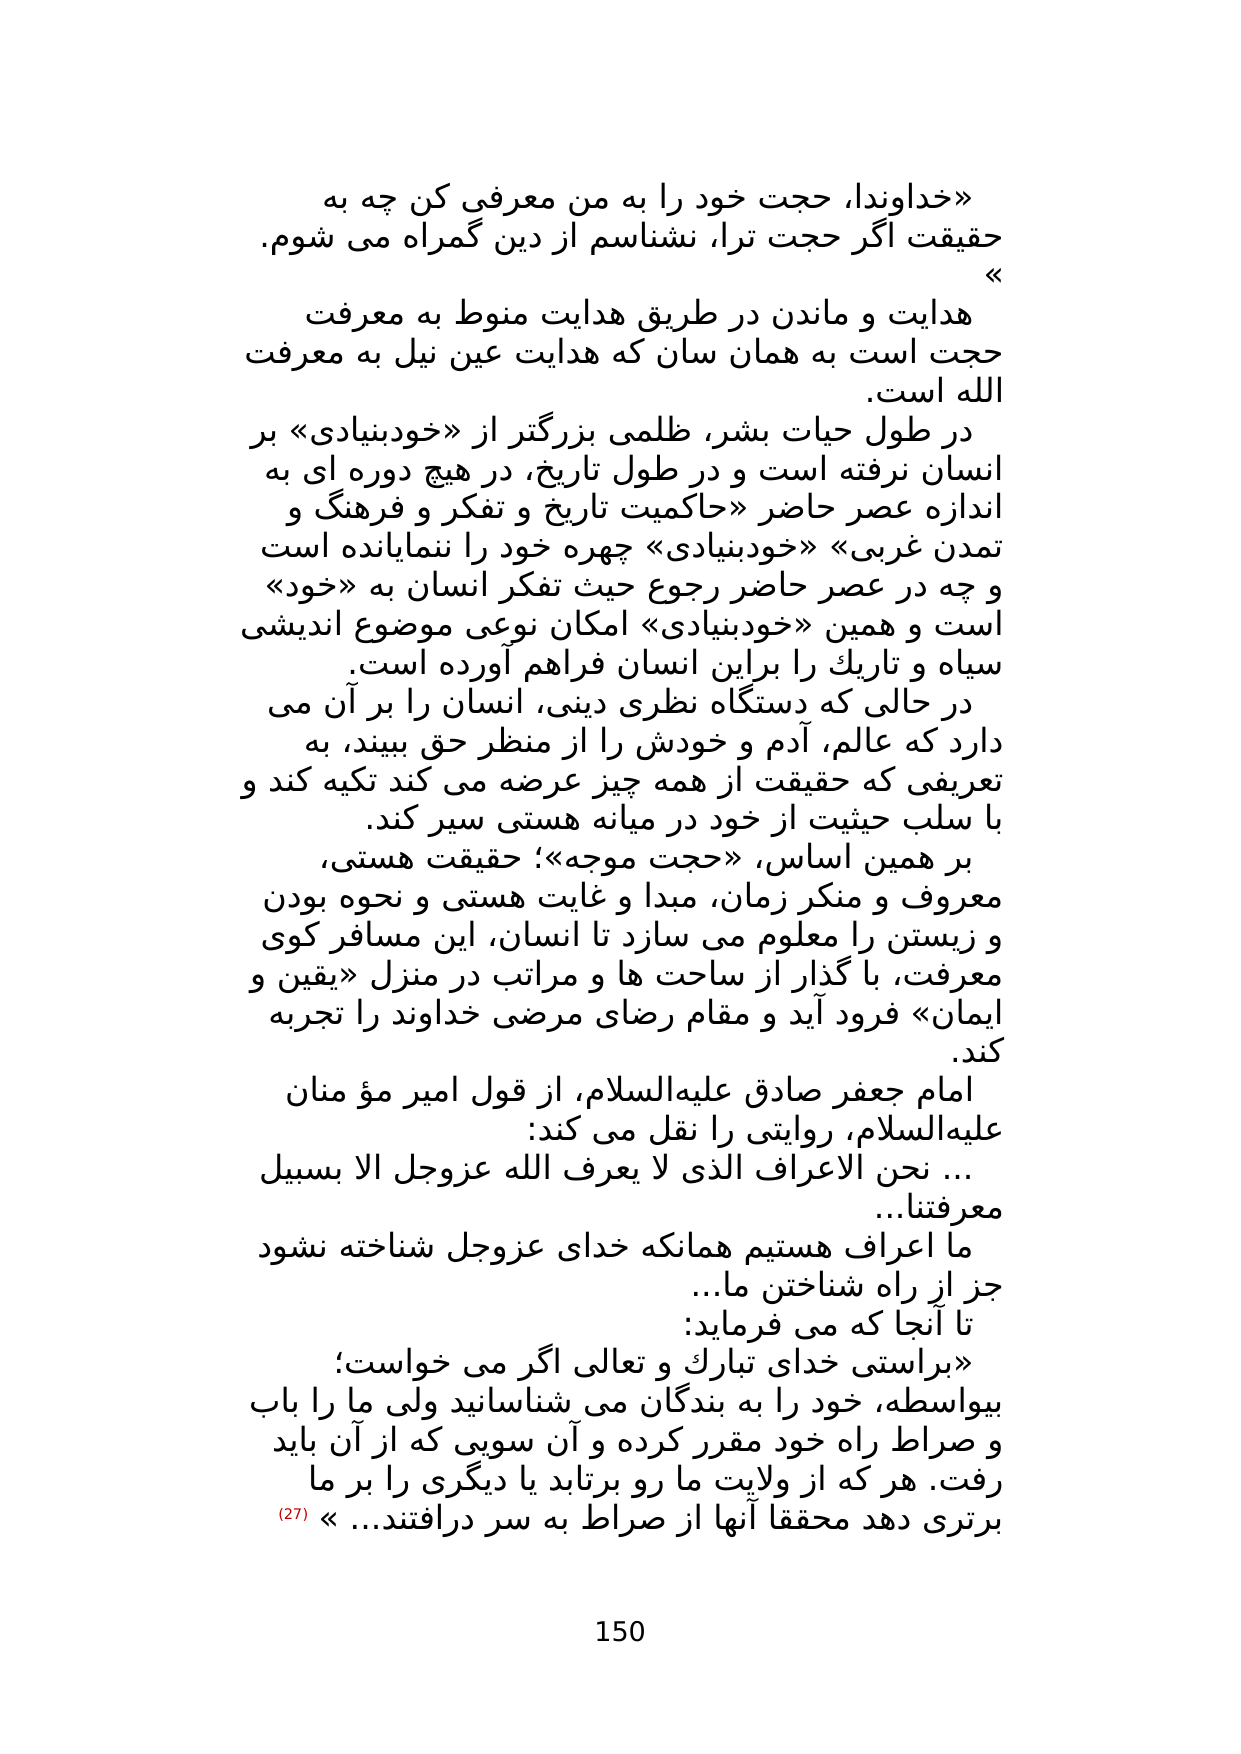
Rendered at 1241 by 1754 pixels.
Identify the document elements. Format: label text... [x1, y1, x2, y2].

text هدايت و ماندن در طريق هدايت منوط به معرفت حجت است به همان سان كه هدايت عين نيل به معرفت الله است. [236, 294, 1004, 410]
text ما اعراف هستيم همانكه خداى عزوجل شناخته نشود جز از راه شناختن ما... [236, 1226, 1004, 1304]
text «براستى خداى تبارك و تعالى اگر مى خواست؛ بيواسطه، خود را به بندگان مى شناسانيد ولى ما را باب و صراط راه خود مقرر كرده و آن سويى كه از آن بايد رفت. هر كه از ولايت ما رو برتابد يا ديگرى را بر ما برترى دهد محققا آنها از صراط به سر درافتند... » (27) [236, 1343, 1004, 1537]
text امام جعفر صادق عليه‌السلام، از قول امير مؤ منان عليه‌السلام، روايتى را نقل مى كند: [236, 1071, 1004, 1148]
text «خداوندا، حجت خود را به من معرفى كن چه به حقيقت اگر حجت ترا، نشناسم از دين گمراه مى شوم. » [236, 177, 1004, 294]
text تا آنجا كه مى فرمايد: [236, 1304, 1004, 1343]
text بر همين اساس، «حجت موجه»؛ حقيقت هستى، معروف و منكر زمان، مبدا و غايت هستى و نحوه بودن و زيستن را معلوم مى سازد تا انسان، اين مسافر كوى معرفت، با گذار از ساحت ها و مراتب در منزل «يقين و ايمان» فرود آيد و مقام رضاى مرضى خداوند را تجربه كند. [236, 838, 1004, 1071]
text در طول حيات بشر، ظلمى بزرگتر از «خودبنيادى» بر انسان نرفته است و در طول تاريخ، در هيچ دوره اى به اندازه عصر حاضر «حاكميت تاريخ و تفكر و فرهنگ و تمدن غربى» «خودبنيادى» چهره خود را ننمايانده است و چه در عصر حاضر رجوع حيث تفكر انسان به «خود» است و همين «خودبنيادى» امكان نوعى موضوع انديشى سياه و تاريك را براين انسان فراهم آورده است. [236, 410, 1004, 682]
text در حالى كه دستگاه نظرى دينى، انسان را بر آن مى دارد كه عالم، آدم و خودش را از منظر حق ببيند، به تعريفى كه حقيقت از همه چيز عرضه مى كند تكيه كند و با سلب حيثيت از خود در ميانه هستى سير كند. [236, 682, 1004, 838]
text ... نحن الاعراف الذى لا يعرف الله عزوجل الا بسبيل معرفتنا... [236, 1148, 1004, 1226]
